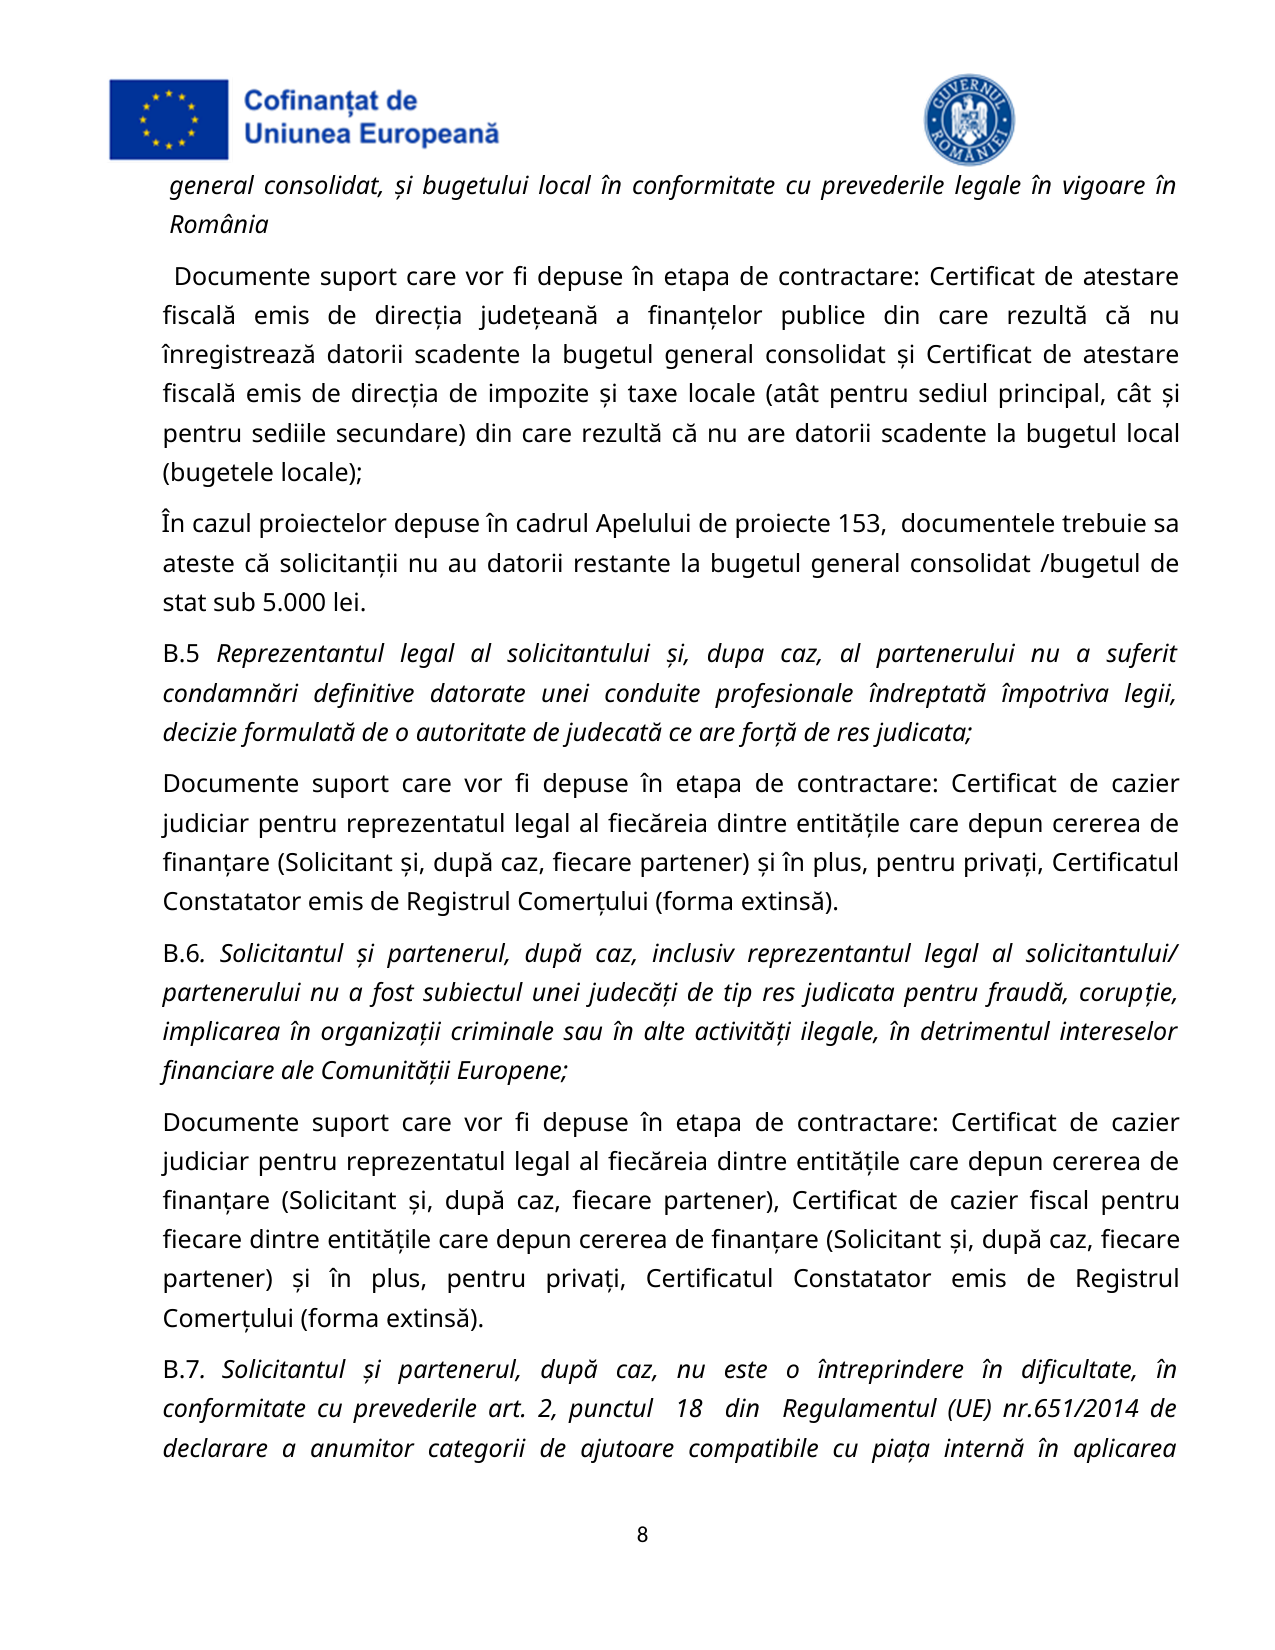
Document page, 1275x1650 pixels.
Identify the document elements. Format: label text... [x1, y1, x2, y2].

list În cazul proiectelor depuse în cadrul Apelului de proiecte 153, documentele trebuie sa ateste că solicitanții nu au datorii restante la bugetul general consolidat /bugetul de stat sub 5.000 lei. [141, 506, 1181, 618]
list Documente suport care vor fi depuse în etapa de contractare: Certificat de cazier judiciar pentru reprezentatul legal al fiecăreia dintre entitățile care depun cererea de finanţare (Solicitant şi, după caz, fiecare partener), Certificat de cazier fiscal pentru fiecare dintre entitățile care depun cererea de finanțare (Solicitant şi, după caz, fiecare partener) și în plus, pentru privați, Certificatul Constatator emis de Registrul Comerțului (forma extinsă). [162, 1104, 1181, 1334]
list B.5 Reprezentantul legal al solicitantului și, dupa caz, al partenerului nu a suferit condamnări definitive datorate unei conduite profesionale îndreptată împotriva legii, decizie formulată de o autoritate de judecată ce are forţă de res judicata; [162, 636, 1181, 748]
list Documente suport care vor fi depuse în etapa de contractare: Certificat de atestare fiscală emis de direcţia judeţeană a finanţelor publice din care rezultă că nu înregistrează datorii scadente la bugetul general consolidat și Certificat de atestare fiscală emis de direcţia de impozite şi taxe locale (atât pentru sediul principal, cât şi pentru sediile secundare) din care rezultă că nu are datorii scadente la bugetul local (bugetele locale); [141, 258, 1181, 488]
list B.6. Solicitantul și partenerul, după caz, inclusiv reprezentantul legal al solicitantului/ partenerului nu a fost subiectul unei judecăți de tip res judicata pentru fraudă, corupţie, implicarea în organizații criminale sau în alte activităţi ilegale, în detrimentul intereselor financiare ale Comunității Europene; [162, 935, 1181, 1087]
list Documente suport care vor fi depuse în etapa de contractare: Certificat de cazier judiciar pentru reprezentatul legal al fiecăreia dintre entitățile care depun cererea de finanțare (Solicitant şi, după caz, fiecare partener) și în plus, pentru privați, Certificatul Constatator emis de Registrul Comerțului (forma extinsă). [162, 766, 1181, 918]
picture [103, 73, 1017, 168]
